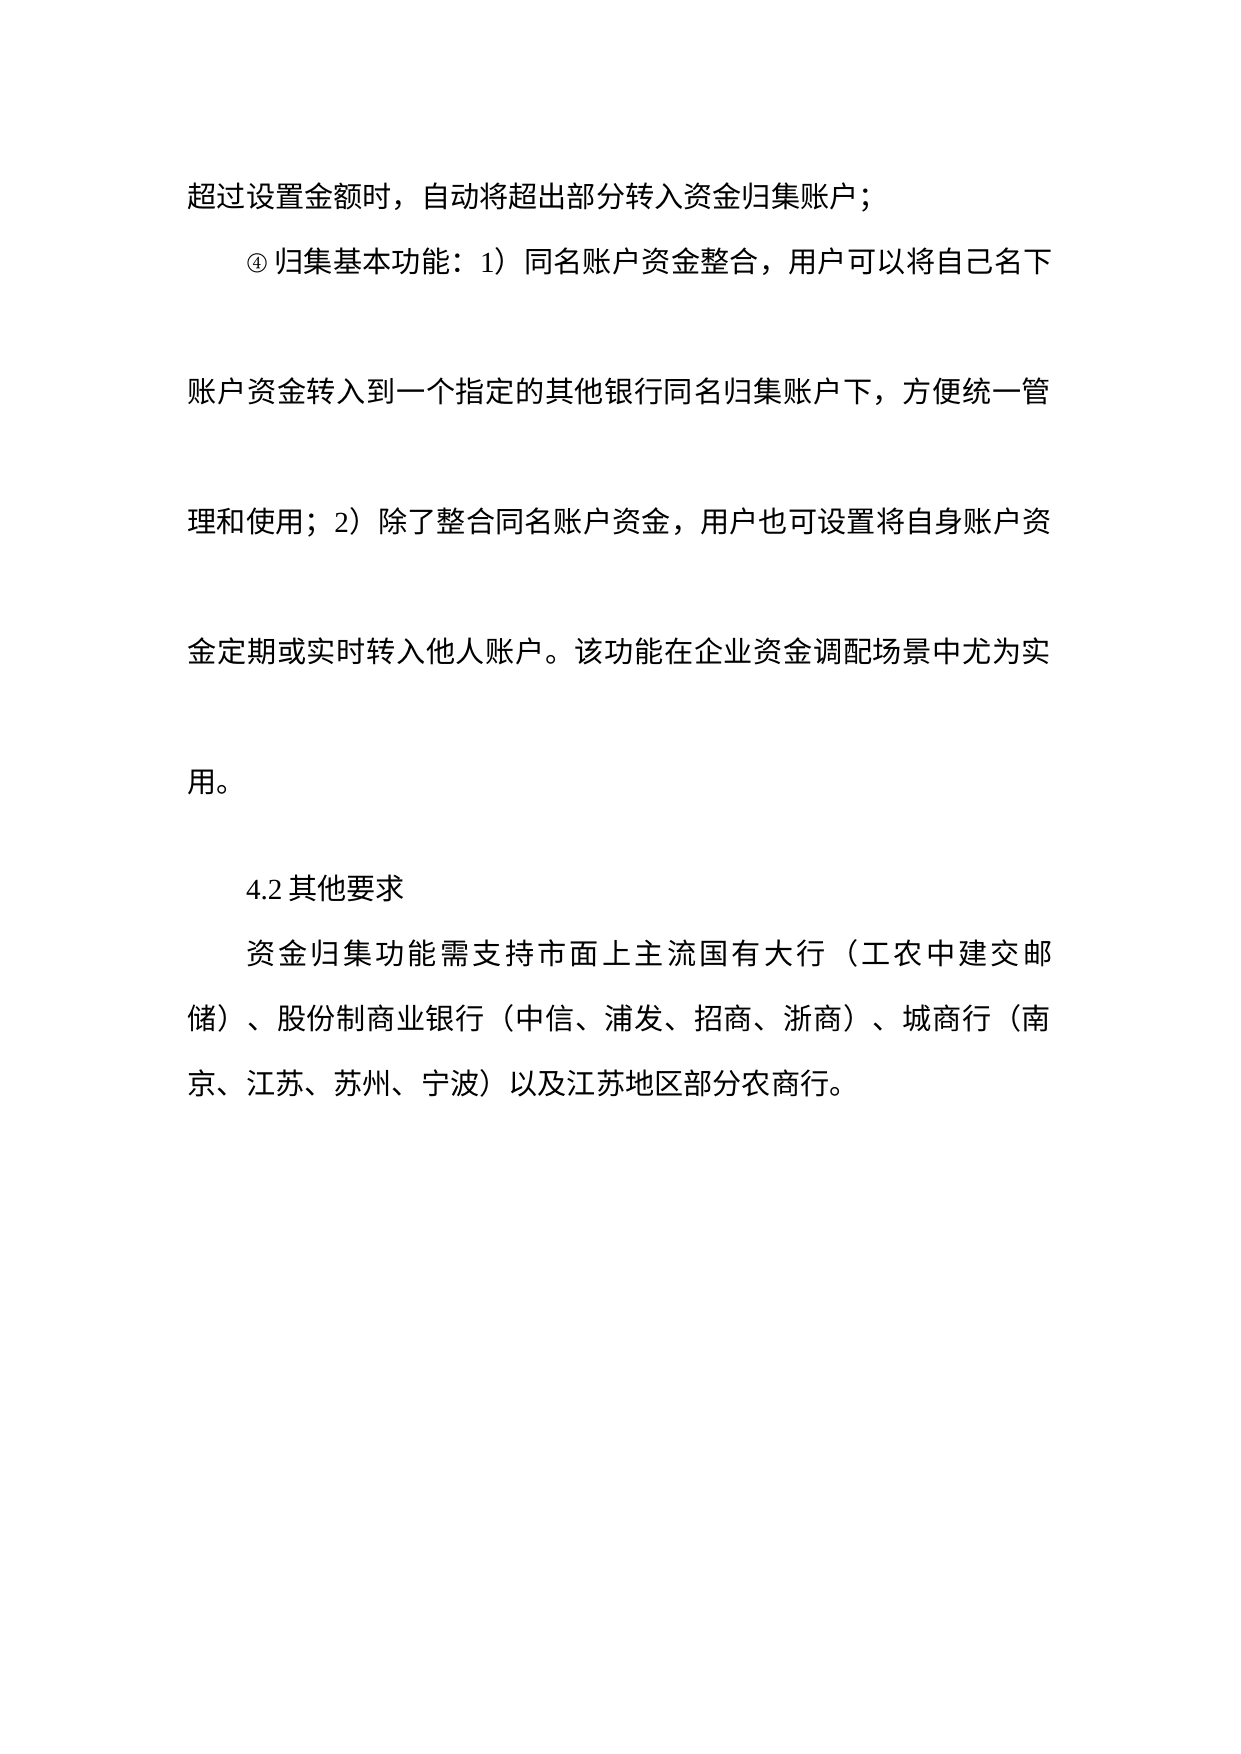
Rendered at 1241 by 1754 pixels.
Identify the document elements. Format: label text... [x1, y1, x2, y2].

text 4.2其他要求 [187, 854, 1053, 919]
text 资金归集功能需支持市面上主流国有大行（工农中建交邮储）、股份制商业银行（中信、浦发、招商、浙商）、城商行（南京、江苏、苏州、宁波）以及江苏地区部分农商行。 [187, 919, 1053, 1114]
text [187, 162, 1053, 227]
text ④归集基本功能：1）同名账户资金整合，用户可以将自己名下账户资金转入到一个指定的其他银行同名归集账户下，方便统一管理和使用；2）除了整合同名账户资金，用户也可设置将自身账户资金定期或实时转入他人账户。该功能在企业资金调配场景中尤为实用。 [187, 227, 1053, 812]
